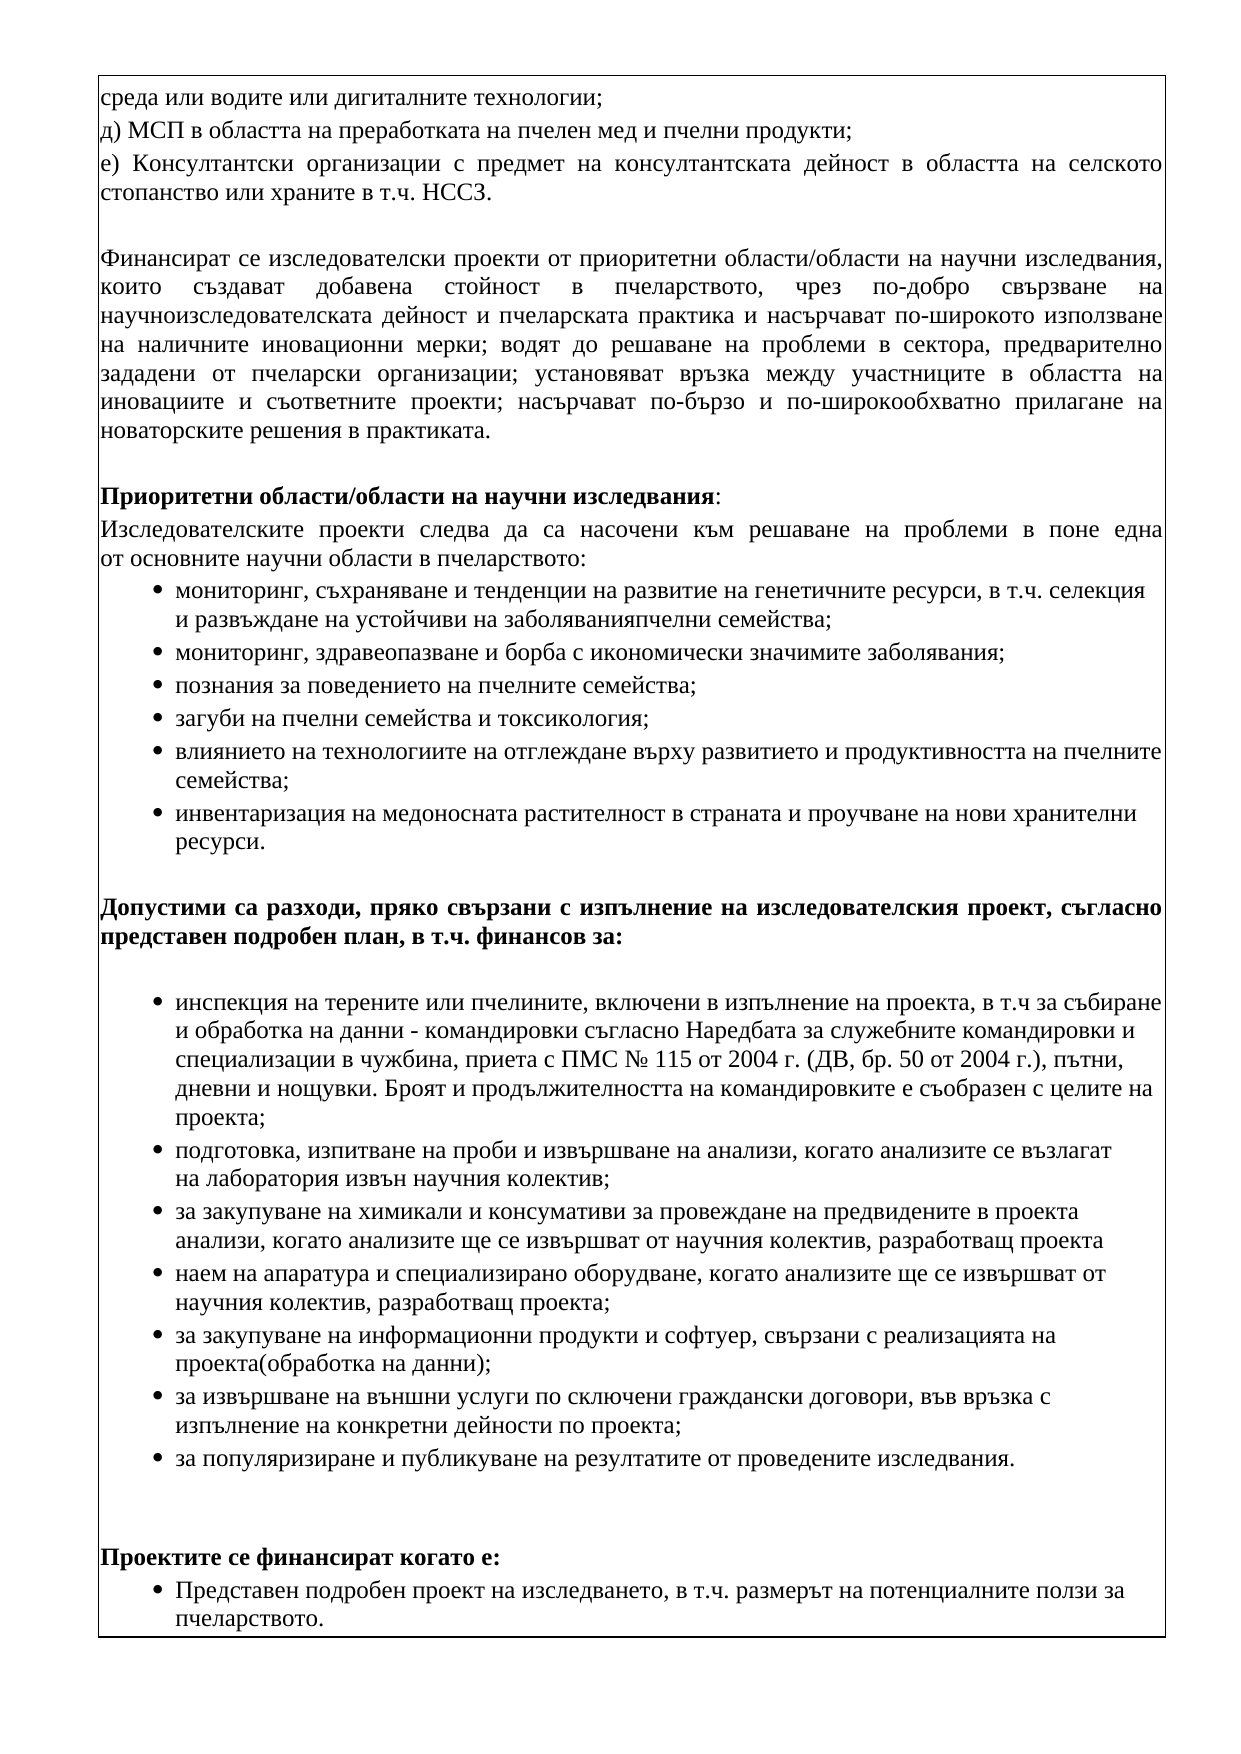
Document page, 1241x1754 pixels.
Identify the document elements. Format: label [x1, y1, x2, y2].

table_header [99, 76, 1165, 1636]
